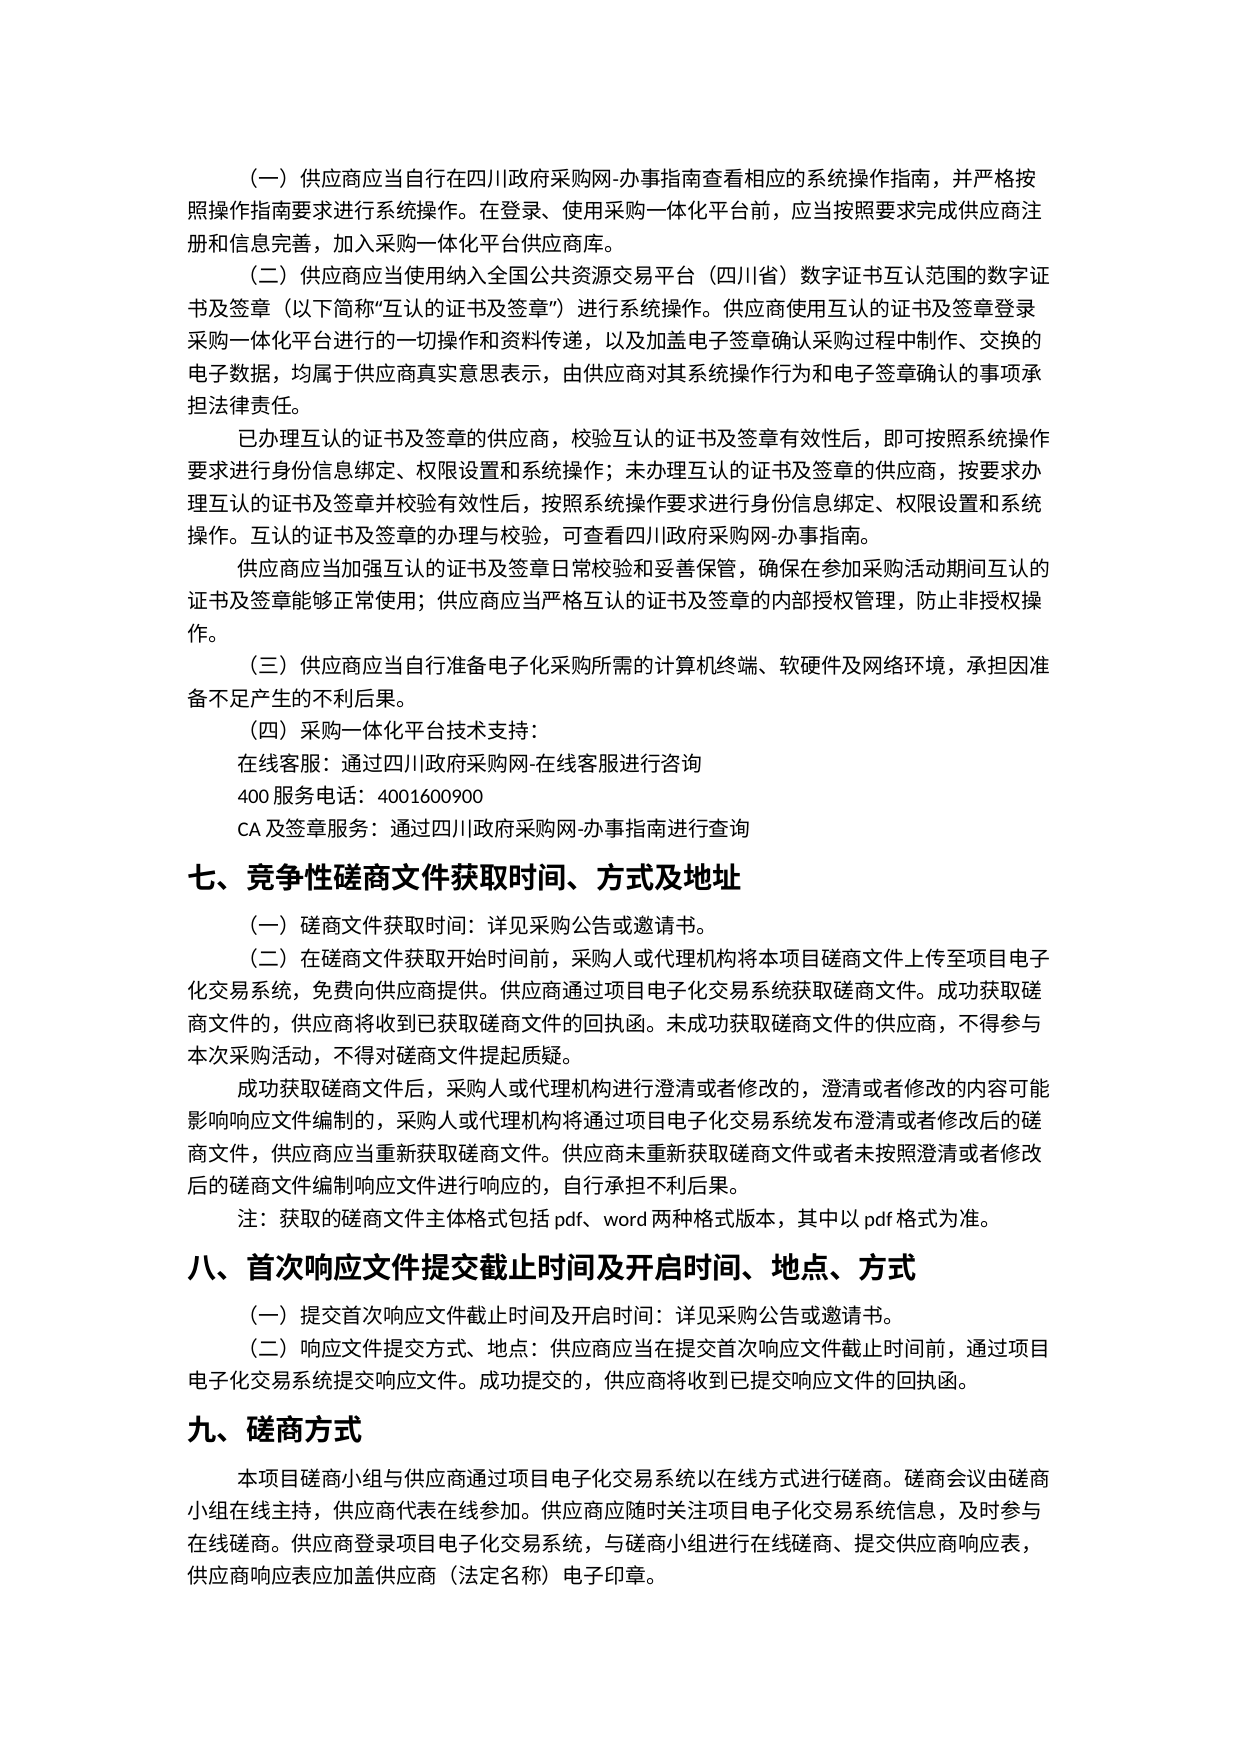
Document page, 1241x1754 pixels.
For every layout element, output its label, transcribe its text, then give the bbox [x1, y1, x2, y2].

text （二）供应商应当使用纳入全国公共资源交易平台（四川省）数字证书互认范围的数字证书及签章（以下简称“互认的证书及签章”）进行系统操作。供应商使用互认的证书及签章登录采购一体化平台进行的一切操作和资料传递，以及加盖电子签章确认采购过程中制作、交换的电子数据，均属于供应商真实意思表示，由供应商对其系统操作行为和电子签章确认的事项承担法律责任。 [187, 259, 1053, 422]
text （一）供应商应当自行在四川政府采购网-办事指南查看相应的系统操作指南，并严格按照操作指南要求进行系统操作。在登录、使用采购一体化平台前，应当按照要求完成供应商注册和信息完善，加入采购一体化平台供应商库。 [187, 162, 1053, 259]
text 供应商应当加强互认的证书及签章日常校验和妥善保管，确保在参加采购活动期间互认的证书及签章能够正常使用；供应商应当严格互认的证书及签章的内部授权管理，防止非授权操作。 [187, 552, 1053, 649]
text 在线客服：通过四川政府采购网-在线客服进行咨询 [187, 747, 1053, 779]
text 本项目磋商小组与供应商通过项目电子化交易系统以在线方式进行磋商。磋商会议由磋商小组在线主持，供应商代表在线参加。供应商应随时关注项目电子化交易系统信息，及时参与在线磋商。供应商登录项目电子化交易系统，与磋商小组进行在线磋商、提交供应商响应表，供应商响应表应加盖供应商（法定名称）电子印章。 [187, 1462, 1053, 1592]
text （三）供应商应当自行准备电子化采购所需的计算机终端、软硬件及网络环境，承担因准备不足产生的不利后果。 [187, 649, 1053, 714]
text （二）响应文件提交方式、地点：供应商应当在提交首次响应文件截止时间前，通过项目电子化交易系统提交响应文件。成功提交的，供应商将收到已提交响应文件的回执函。 [187, 1332, 1053, 1397]
text （四）采购一体化平台技术支持： [187, 714, 1053, 747]
text （一）提交首次响应文件截止时间及开启时间：详见采购公告或邀请书。 [187, 1299, 1053, 1332]
text 注：获取的磋商文件主体格式包括pdf、word两种格式版本，其中以pdf格式为准。 [187, 1202, 1053, 1234]
text 九、磋商方式 [187, 1397, 1053, 1462]
text 已办理互认的证书及签章的供应商，校验互认的证书及签章有效性后，即可按照系统操作要求进行身份信息绑定、权限设置和系统操作；未办理互认的证书及签章的供应商，按要求办理互认的证书及签章并校验有效性后，按照系统操作要求进行身份信息绑定、权限设置和系统操作。互认的证书及签章的办理与校验，可查看四川政府采购网-办事指南。 [187, 422, 1053, 552]
text 成功获取磋商文件后，采购人或代理机构进行澄清或者修改的，澄清或者修改的内容可能影响响应文件编制的，采购人或代理机构将通过项目电子化交易系统发布澄清或者修改后的磋商文件，供应商应当重新获取磋商文件。供应商未重新获取磋商文件或者未按照澄清或者修改后的磋商文件编制响应文件进行响应的，自行承担不利后果。 [187, 1072, 1053, 1202]
text （一）磋商文件获取时间：详见采购公告或邀请书。 [187, 909, 1053, 942]
text 八、首次响应文件提交截止时间及开启时间、地点、方式 [187, 1234, 1053, 1299]
text （二）在磋商文件获取开始时间前，采购人或代理机构将本项目磋商文件上传至项目电子化交易系统，免费向供应商提供。供应商通过项目电子化交易系统获取磋商文件。成功获取磋商文件的，供应商将收到已获取磋商文件的回执函。未成功获取磋商文件的供应商，不得参与本次采购活动，不得对磋商文件提起质疑。 [187, 942, 1053, 1072]
text 七、竞争性磋商文件获取时间、方式及地址 [187, 844, 1053, 909]
text 400服务电话：4001600900 [187, 779, 1053, 812]
text CA及签章服务：通过四川政府采购网-办事指南进行查询 [187, 812, 1053, 844]
